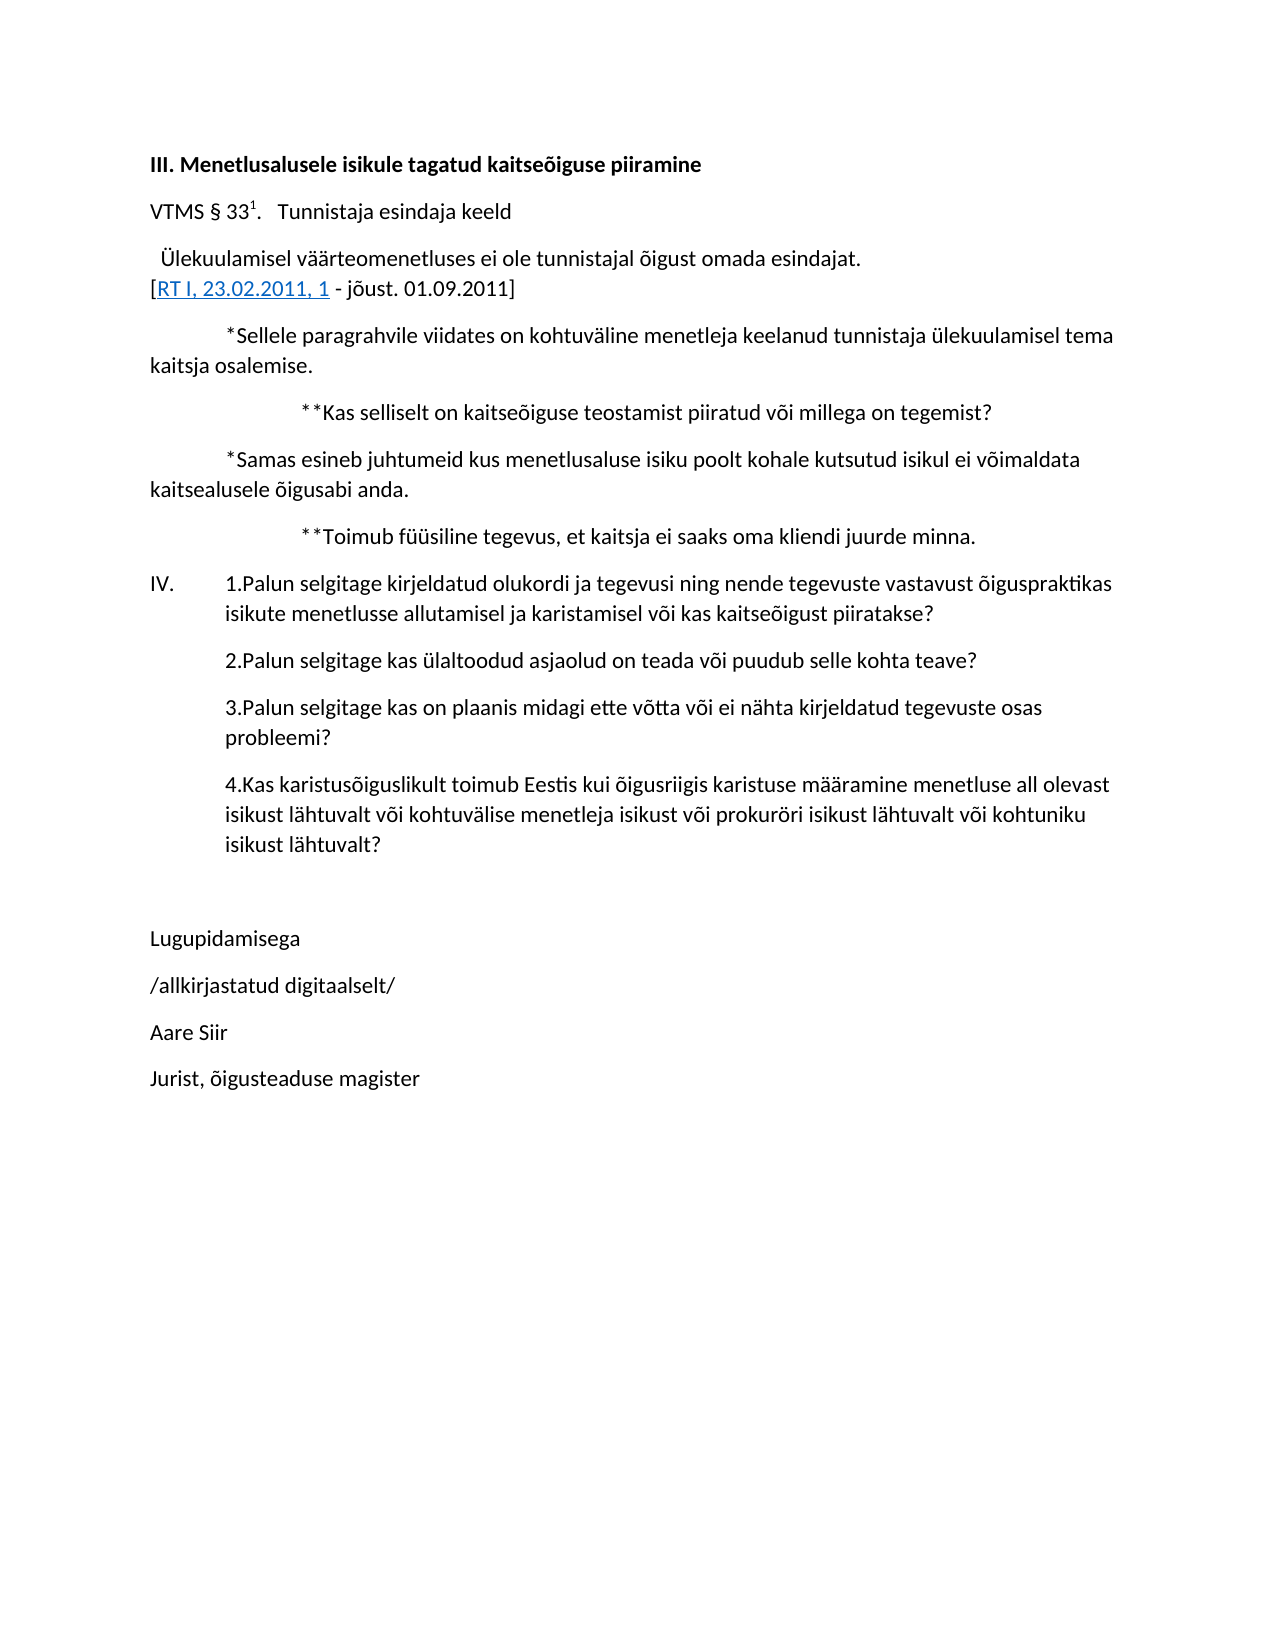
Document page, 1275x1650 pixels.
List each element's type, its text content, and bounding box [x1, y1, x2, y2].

text 2.Palun selgitage kas ülaltoodud asjaolud on teada või puudub selle kohta teave? [150, 646, 1125, 674]
text Jurist, õigusteaduse magister [150, 1064, 1125, 1093]
text *Sellele paragrahvile viidates on kohtuväline menetleja keelanud tunnistaja ülekuulamisel tema kaitsja osalemise. [150, 321, 1125, 379]
text Ülekuulamisel väärteomenetluses ei ole tunnistajal õigust omada esindajat. [RT I, 23.02.2011, 1 - jõust. 01.09.2011] [150, 244, 1125, 302]
text 3.Palun selgitage kas on plaanis midagi ette võtta või ei nähta kirjeldatud tegevuste osas probleemi? [225, 693, 1125, 751]
text VTMS § 331. Tunnistaja esindaja keeld [150, 197, 1125, 225]
text IV. 1.Palun selgitage kirjeldatud olukordi ja tegevusi ning nende tegevuste vastavust õiguspraktikas isikute menetlusse allutamisel ja karistamisel või kas kaitseõigust piiratakse? [150, 569, 1125, 627]
text *Samas esineb juhtumeid kus menetlusaluse isiku poolt kohale kutsutud isikul ei võimaldata kaitsealusele õigusabi anda. [150, 445, 1125, 503]
text /allkirjastatud digitaalselt/ [150, 971, 1125, 999]
text **Toimub füüsiline tegevus, et kaitsja ei saaks oma kliendi juurde minna. [150, 522, 1125, 550]
text Lugupidamisega [150, 924, 1125, 952]
text 4.Kas karistusõiguslikult toimub Eestis kui õigusriigis karistuse määramine menetluse all olevast isikust lähtuvalt või kohtuvälise menetleja isikust või prokuröri isikust lähtuvalt või kohtuniku isikust lähtuvalt? [225, 770, 1125, 858]
text Aare Siir [150, 1018, 1125, 1046]
text **Kas selliselt on kaitseõiguse teostamist piiratud või millega on tegemist? [150, 398, 1125, 426]
text III. Menetlusalusele isikule tagatud kaitseõiguse piiramine [150, 150, 1125, 178]
